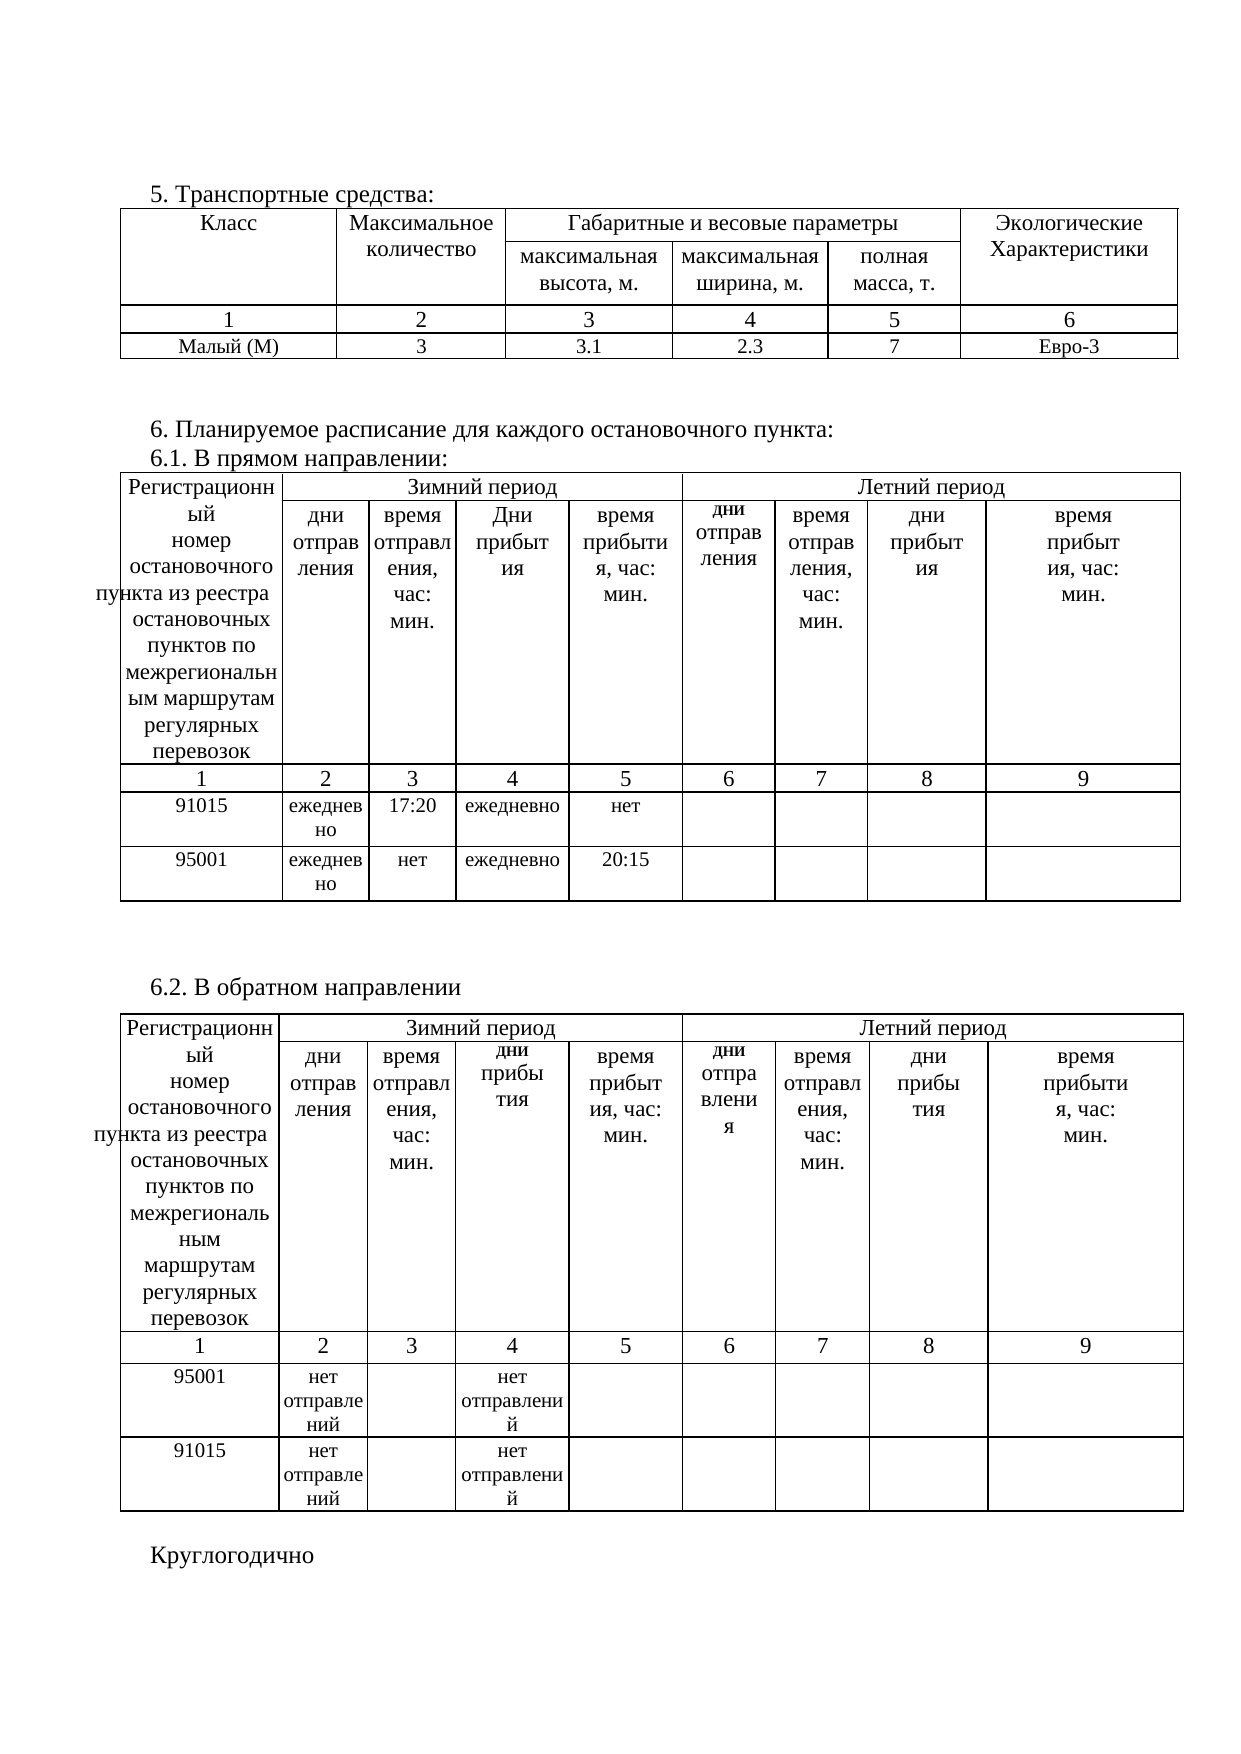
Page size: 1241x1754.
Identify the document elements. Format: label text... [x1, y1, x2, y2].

table_cell 9 [989, 1332, 1183, 1362]
table_cell 2.3 [673, 334, 827, 358]
table_cell 7 [776, 1332, 869, 1362]
table_cell 5 [829, 306, 960, 332]
table_cell 3 [368, 1332, 455, 1362]
table_cell максимальная ширина, м. [673, 242, 827, 304]
table_cell максимальная высота, м. [506, 242, 672, 304]
table_cell [987, 847, 1180, 900]
table_cell время отправл ения, час: мин. [370, 501, 455, 763]
text Круглогодично [150, 1540, 1090, 1569]
table_cell [776, 847, 867, 900]
table_cell [683, 793, 774, 846]
table_cell полная масса, т. [829, 242, 960, 304]
table_cell 2 [280, 1332, 367, 1362]
table_cell 4 [457, 765, 568, 791]
table_cell 3 [506, 306, 672, 332]
table_cell [987, 793, 1180, 846]
table_cell 6 [961, 306, 1177, 332]
table_cell ДНИ отправ ления [683, 501, 774, 763]
table_header Класс [121, 209, 336, 304]
table_cell [868, 793, 985, 846]
table_cell нет отправлений [280, 1438, 367, 1510]
table_cell ежедневно [457, 793, 568, 846]
table_cell 2 [337, 306, 505, 332]
table_cell нет [570, 793, 682, 846]
table_cell время прибыт ия, час: мин. [570, 1042, 682, 1331]
table_cell 5 [570, 1332, 682, 1362]
table_cell дни отправ ления [283, 501, 368, 763]
table_cell [368, 1438, 455, 1510]
table_cell нет отправлений [456, 1364, 568, 1436]
text 6.2. В обратном направлении [150, 972, 1090, 1000]
table_header Экологические Характеристики [961, 209, 1177, 304]
table_cell время отправл ения, час: мин. [776, 1042, 869, 1331]
text 5. Транспортные средства: [150, 179, 1090, 207]
table_cell 5 [570, 765, 682, 791]
table_cell 7 [829, 334, 960, 358]
table_cell дни прибы тия [870, 1042, 987, 1331]
table_cell 3 [370, 765, 455, 791]
table_cell [776, 793, 867, 846]
table_cell 6 [683, 1332, 775, 1362]
table_cell [989, 1364, 1183, 1436]
table_cell время прибыт ия, час: мин. [987, 501, 1180, 763]
table_cell [683, 847, 774, 900]
table_cell Малый (М) [121, 334, 336, 358]
table_cell 3.1 [506, 334, 672, 358]
table_cell 7 [776, 765, 867, 791]
table_cell [776, 1364, 869, 1436]
table_cell время отправ ления, час: мин. [776, 501, 867, 763]
table_cell 6 [683, 765, 774, 791]
table_cell 8 [870, 1332, 987, 1362]
table_cell Дни прибыт ия [457, 501, 568, 763]
table_cell нет отправлений [456, 1438, 568, 1510]
table_cell [870, 1438, 987, 1510]
table_cell [683, 1364, 775, 1436]
table_cell [368, 1364, 455, 1436]
table_cell 1 [121, 1332, 278, 1362]
table_cell 8 [868, 765, 985, 791]
table_cell [570, 1438, 682, 1510]
table_cell 91015 [121, 1438, 278, 1510]
table_cell 9 [987, 765, 1180, 791]
table_cell время прибыти я, час: мин. [989, 1042, 1183, 1331]
table_cell дни прибыт ия [868, 501, 985, 763]
table_header Зимний период [280, 1015, 682, 1041]
table_cell 17:20 [370, 793, 455, 846]
table_cell ежедневно [283, 793, 368, 846]
table_cell нет [370, 847, 455, 900]
table_cell ежедневно [457, 847, 568, 900]
table_cell нет отправлений [280, 1364, 367, 1436]
table_cell [870, 1364, 987, 1436]
table_cell Евро-3 [961, 334, 1177, 358]
table_cell 4 [673, 306, 827, 332]
table_cell [868, 847, 985, 900]
table_cell время отправл ения, час: мин. [368, 1042, 455, 1331]
table_cell ежедневно [283, 847, 368, 900]
table_cell 95001 [121, 847, 282, 900]
table_header Летний период [683, 1015, 1183, 1041]
table_cell 91015 [121, 793, 282, 846]
table_cell [570, 1364, 682, 1436]
table_header Габаритные и весовые параметры [506, 209, 960, 241]
table_cell 1 [121, 765, 282, 791]
table_cell ДНИ отпра влени я [683, 1042, 775, 1331]
table_cell время прибыти я, час: мин. [570, 501, 682, 763]
text 6. Планируемое расписание для каждого остановочного пункта: [150, 414, 1090, 443]
table_header Максимальное количество [337, 209, 505, 304]
table_cell 1 [121, 306, 336, 332]
table_header Зимний период [283, 473, 682, 500]
table_cell 20:15 [570, 847, 682, 900]
table_cell [776, 1438, 869, 1510]
table_cell ДНИ прибы тия [456, 1042, 568, 1331]
table_cell [989, 1438, 1183, 1510]
text 6.1. В прямом направлении: [150, 443, 1090, 472]
table_cell 2 [283, 765, 368, 791]
table_header Летний период [683, 473, 1180, 500]
table_cell 4 [456, 1332, 568, 1362]
table_cell 95001 [121, 1364, 278, 1436]
table_cell 3 [337, 334, 505, 358]
table_header Регистрационный номер остановочного пункта из реестра остановочных пунктов по межрегиональным маршрутам регулярных перевозок [121, 473, 282, 763]
table_cell дни отправ ления [280, 1042, 367, 1331]
table_header Регистрационный номер остановочного пункта из реестра остановочных пунктов по межрегиональным маршрутам регулярных перевозок [121, 1015, 278, 1331]
table_cell [683, 1438, 775, 1510]
